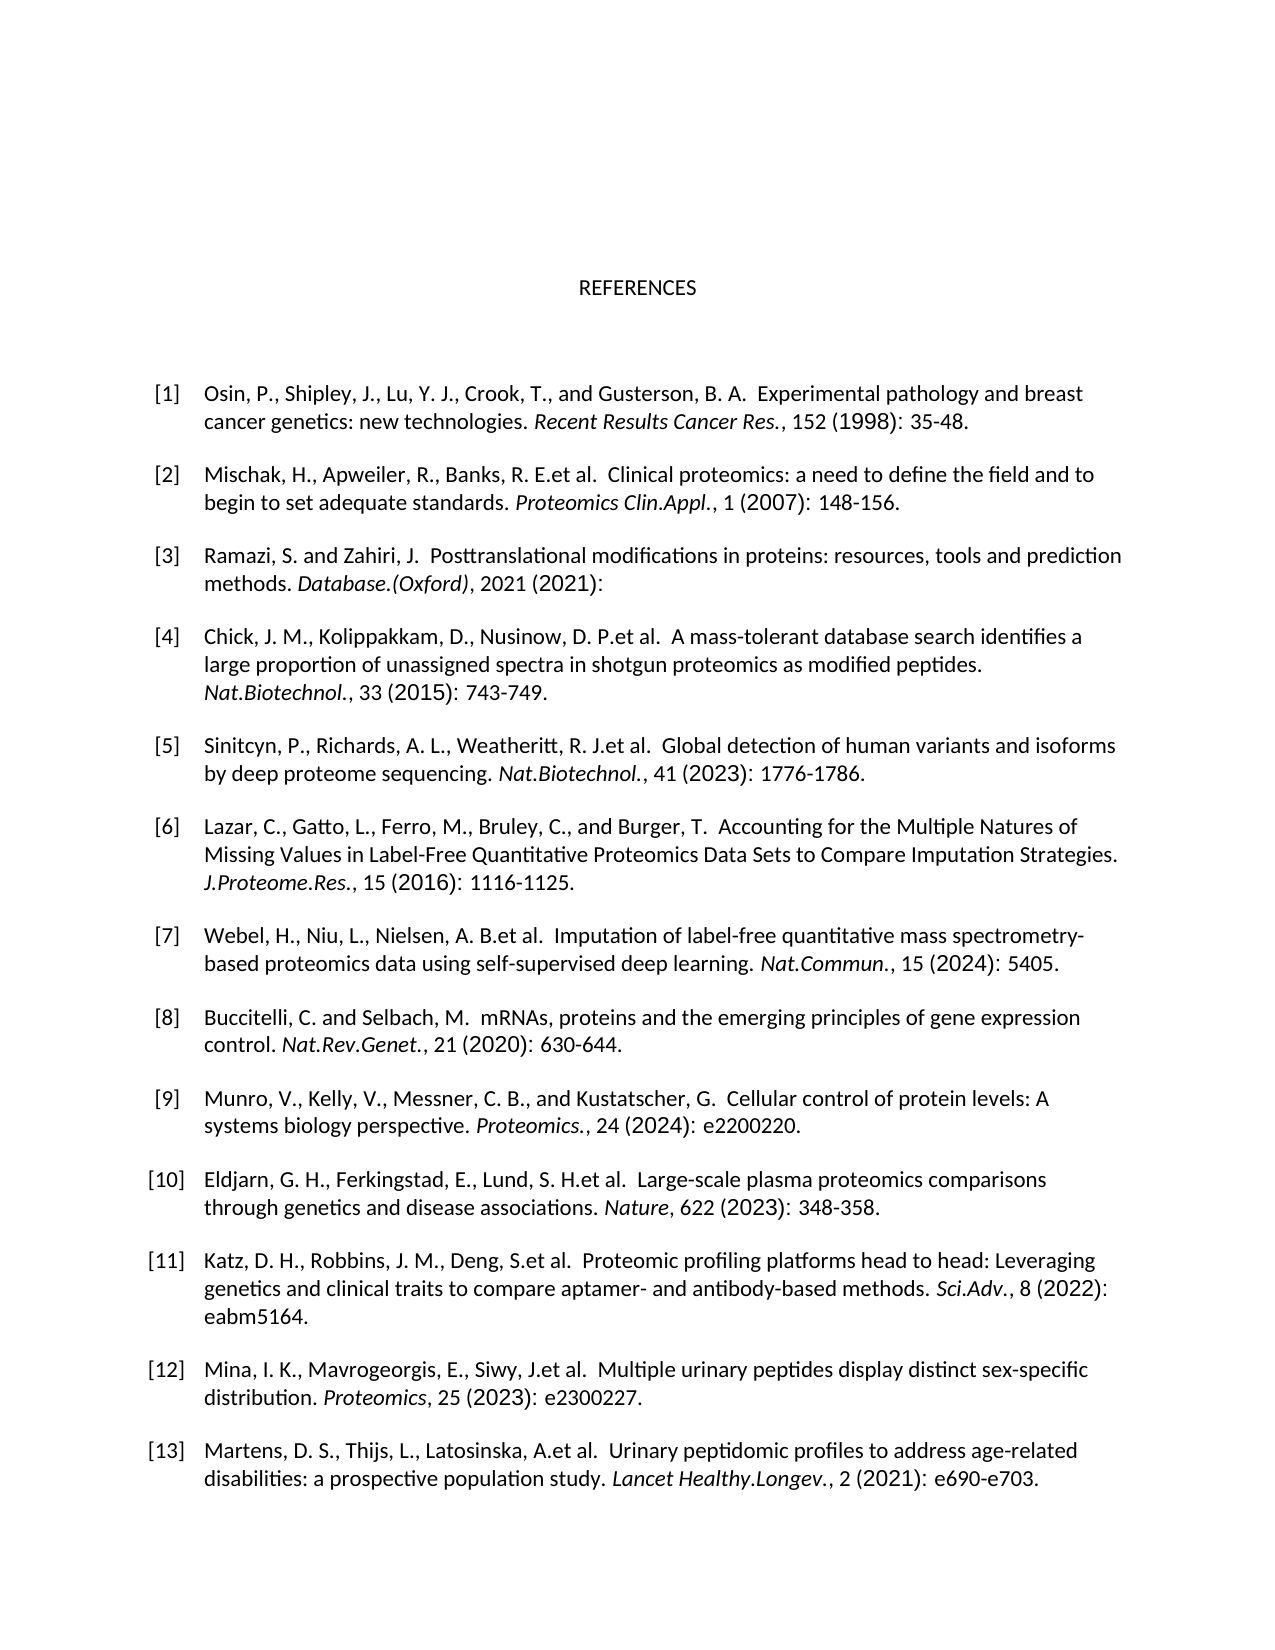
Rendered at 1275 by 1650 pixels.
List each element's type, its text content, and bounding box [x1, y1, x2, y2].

text [6] Lazar, C., Gatto, L., Ferro, M., Bruley, C., and Burger, T. Accounting for the Multiple Natures of Missing Values in Label-Free Quantitative Proteomics Data Sets to Compare Imputation Strategies. J.Proteome.Res., 15 (2016): 1116-1125. [148, 812, 1127, 897]
text [9] Munro, V., Kelly, V., Messner, C. B., and Kustatscher, G. Cellular control of protein levels: A systems biology perspective. Proteomics., 24 (2024): e2200220. [148, 1084, 1127, 1140]
text [4] Chick, J. M., Kolippakkam, D., Nusinow, D. P.et al. A mass-tolerant database search identifies a large proportion of unassigned spectra in shotgun proteomics as modified peptides. Nat.Biotechnol., 33 (2015): 743-749. [148, 622, 1127, 706]
text [2] Mischak, H., Apweiler, R., Banks, R. E.et al. Clinical proteomics: a need to define the field and to begin to set adequate standards. Proteomics Clin.Appl., 1 (2007): 148-156. [148, 460, 1127, 516]
text [1] Osin, P., Shipley, J., Lu, Y. J., Crook, T., and Gusterson, B. A. Experimental pathology and breast cancer genetics: new technologies. Recent Results Cancer Res., 152 (1998): 35-48. [148, 379, 1127, 435]
text [11] Katz, D. H., Robbins, J. M., Deng, S.et al. Proteomic profiling platforms head to head: Leveraging genetics and clinical traits to compare aptamer- and antibody-based methods. Sci.Adv., 8 (2022): eabm5164. [148, 1246, 1127, 1330]
text [13] Martens, D. S., Thijs, L., Latosinska, A.et al. Urinary peptidomic profiles to address age-related disabilities: a prospective population study. Lancet Healthy.Longev., 2 (2021): e690-e703. [148, 1436, 1127, 1492]
text [12] Mina, I. K., Mavrogeorgis, E., Siwy, J.et al. Multiple urinary peptides display distinct sex-specific distribution. Proteomics, 25 (2023): e2300227. [148, 1355, 1127, 1411]
text REFERENCES [148, 273, 1127, 301]
text [10] Eldjarn, G. H., Ferkingstad, E., Lund, S. H.et al. Large-scale plasma proteomics comparisons through genetics and disease associations. Nature, 622 (2023): 348-358. [148, 1165, 1127, 1221]
text [8] Buccitelli, C. and Selbach, M. mRNAs, proteins and the emerging principles of gene expression control. Nat.Rev.Genet., 21 (2020): 630-644. [148, 1003, 1127, 1059]
text [5] Sinitcyn, P., Richards, A. L., Weatheritt, R. J.et al. Global detection of human variants and isoforms by deep proteome sequencing. Nat.Biotechnol., 41 (2023): 1776-1786. [148, 731, 1127, 787]
text [7] Webel, H., Niu, L., Nielsen, A. B.et al. Imputation of label-free quantitative mass spectrometry-based proteomics data using self-supervised deep learning. Nat.Commun., 15 (2024): 5405. [148, 922, 1127, 978]
text [3] Ramazi, S. and Zahiri, J. Posttranslational modifications in proteins: resources, tools and prediction methods. Database.(Oxford), 2021 (2021): [148, 541, 1127, 597]
